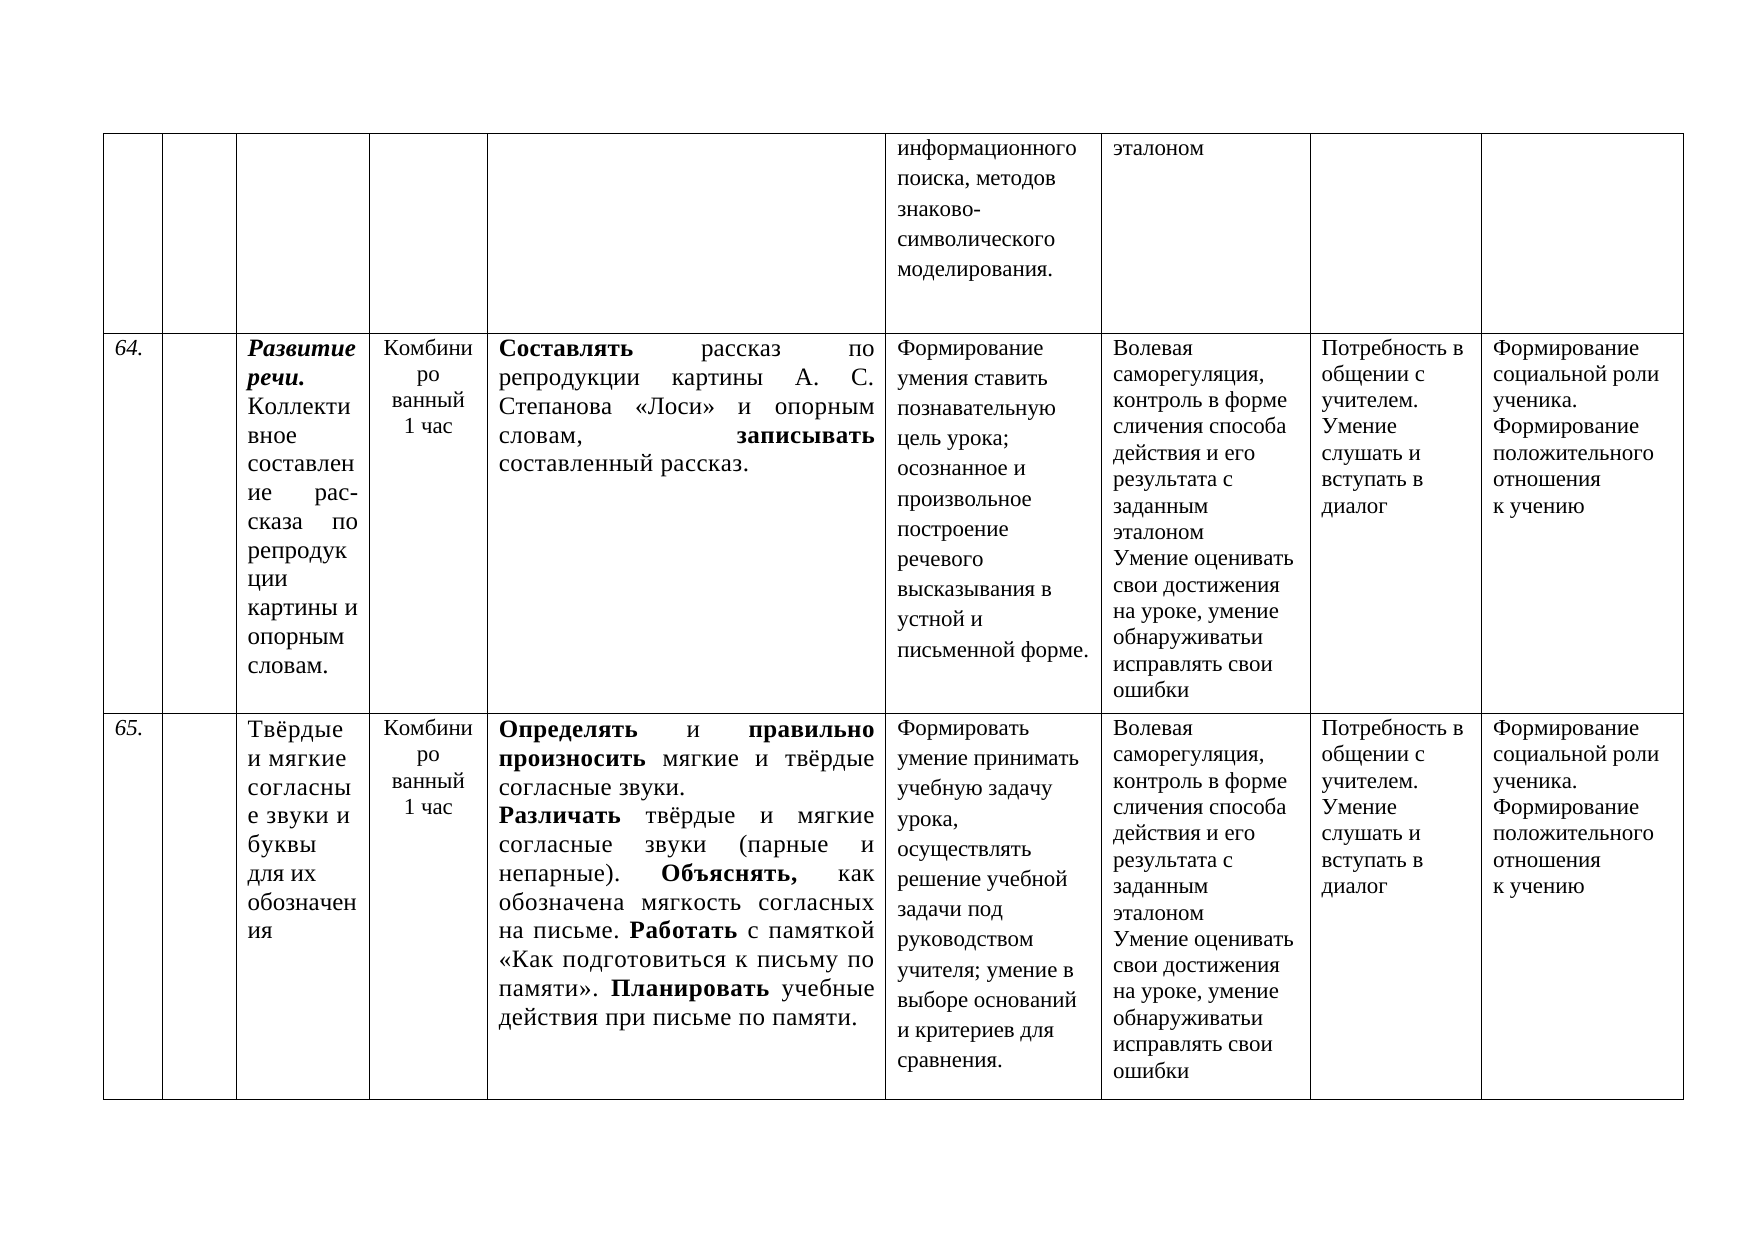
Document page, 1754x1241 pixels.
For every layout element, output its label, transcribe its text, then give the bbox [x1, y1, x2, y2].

table_cell [163, 334, 236, 713]
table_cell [488, 714, 885, 1098]
table_cell Формирование социальной роли ученика. Формирование положительного отношения к учению [1482, 334, 1683, 713]
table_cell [886, 134, 1101, 332]
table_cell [237, 714, 369, 1098]
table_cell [1311, 134, 1481, 332]
table_cell [104, 334, 162, 713]
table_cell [370, 714, 487, 1098]
table_cell [104, 714, 162, 1098]
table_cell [488, 134, 885, 332]
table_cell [1311, 714, 1481, 1098]
table_cell Потребность в общении с учителем. Умение слушать и вступать в диалог [1311, 334, 1481, 713]
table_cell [1102, 134, 1310, 332]
table_cell Формирование умения ставить познавательную цель урока; осознанное и произвольное построение речевого высказывания в устной и письменной форме. [886, 334, 1101, 713]
table_cell [163, 134, 236, 332]
table_cell Комбиниро ванный 1 час [370, 334, 487, 713]
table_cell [886, 714, 1101, 1098]
table_cell [163, 714, 236, 1098]
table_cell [1102, 714, 1310, 1098]
table_cell Составлять рассказ по репродукции картины А. С. Степанова «Лоси» и опорным словам, записывать составленный рассказ. [488, 334, 885, 713]
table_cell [370, 134, 487, 332]
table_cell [1482, 134, 1683, 332]
table_cell [104, 134, 162, 332]
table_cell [237, 134, 369, 332]
table_cell Развитие речи. Коллективное составление рассказа по репродукции картины и опорным словам. [237, 334, 369, 713]
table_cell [1482, 714, 1683, 1098]
